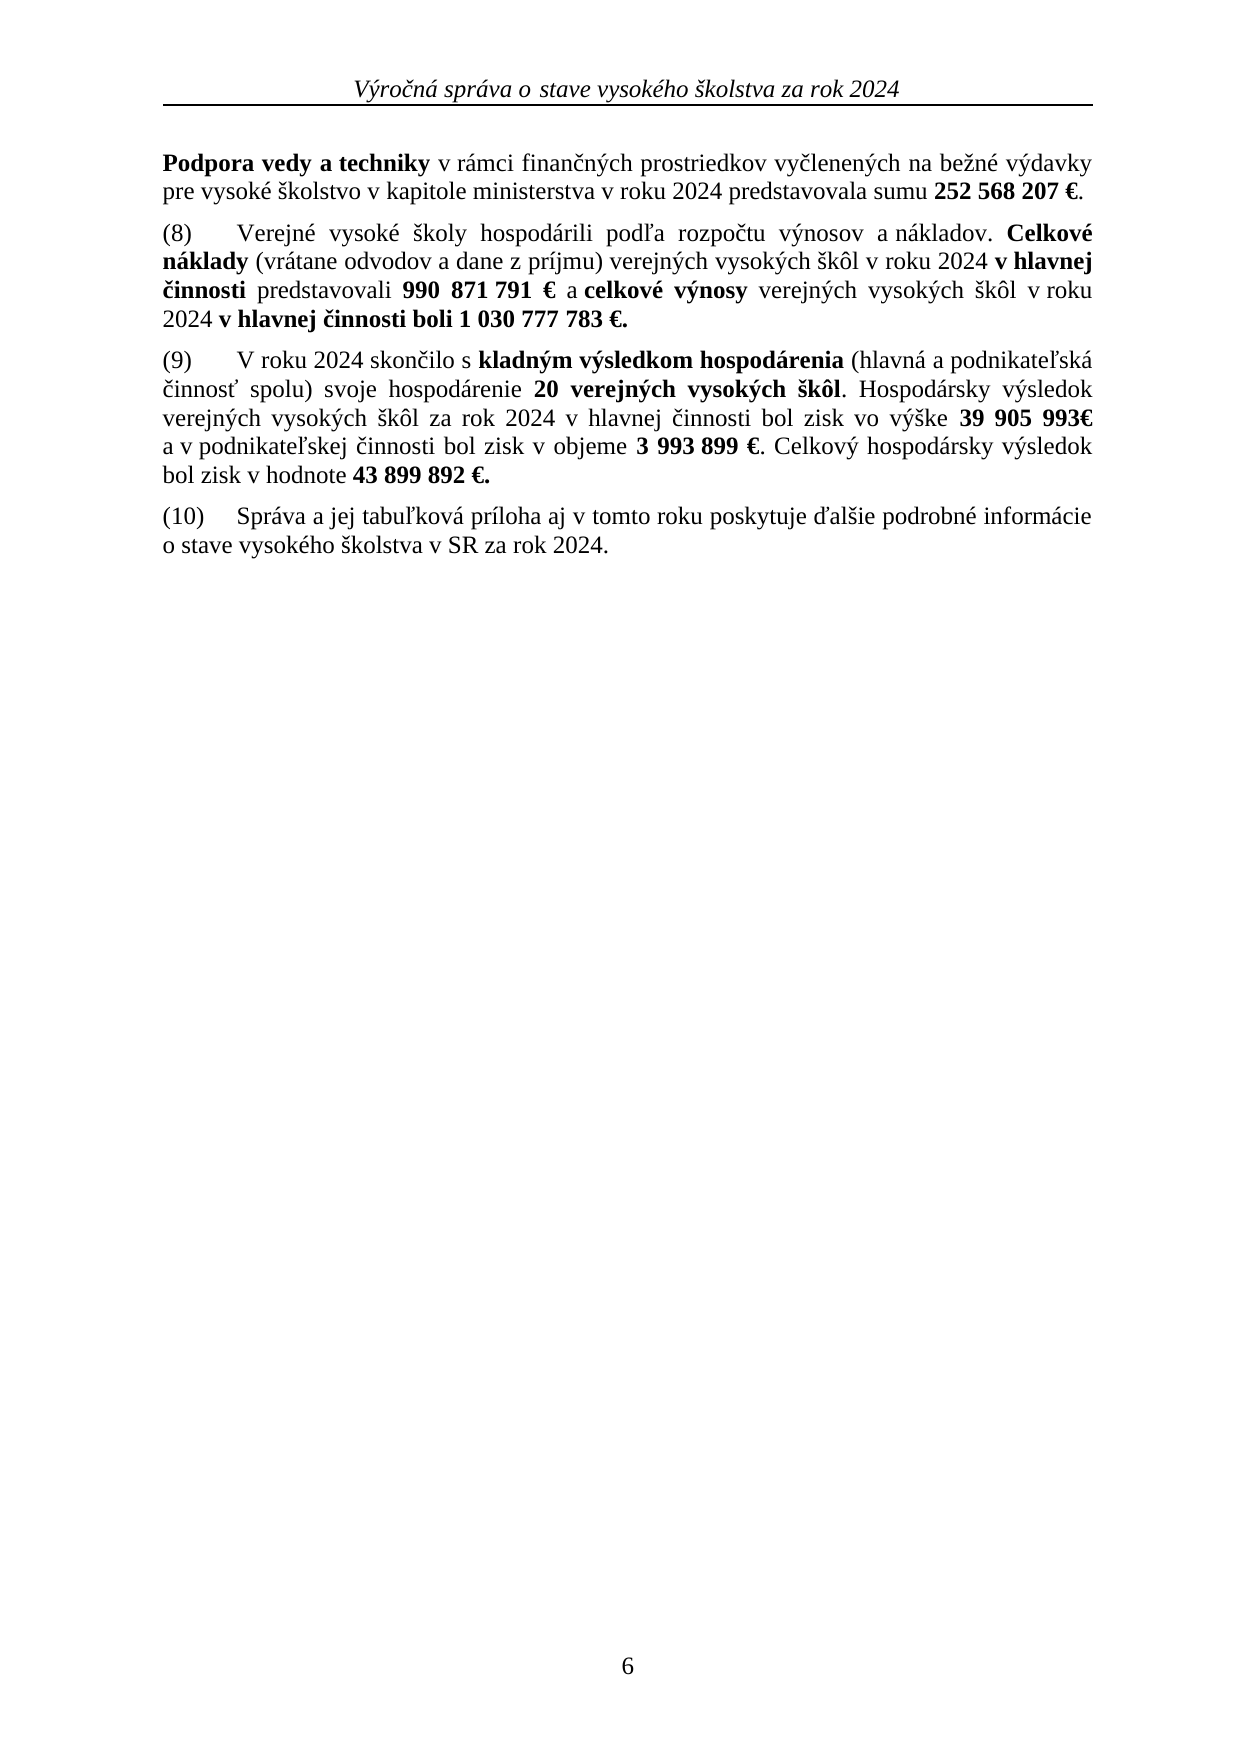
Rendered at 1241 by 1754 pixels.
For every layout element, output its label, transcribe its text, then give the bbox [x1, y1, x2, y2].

text Správa a jej tabuľková príloha aj v tomto roku poskytuje ďalšie podrobné informácie o stave vysokého školstva v SR za rok 2024. [162, 501, 1093, 559]
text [162, 148, 1093, 205]
text Verejné vysoké školy hospodárili podľa rozpočtu výnosov a nákladov. Celkové náklady (vrátane odvodov a dane z príjmu) verejných vysokých škôl v roku 2024 v hlavnej činnosti predstavovali 990 871 791 € a celkové výnosy verejných vysokých škôl v roku 2024 v hlavnej činnosti boli 1 030 777 783 €. [162, 218, 1093, 333]
text V roku 2024 skončilo s kladným výsledkom hospodárenia (hlavná a podnikateľská činnosť spolu) svoje hospodárenie 20 verejných vysokých škôl. Hospodársky výsledok verejných vysokých škôl za rok 2024 v hlavnej činnosti bol zisk vo výške 39 905 993€ a v podnikateľskej činnosti bol zisk v objeme 3 993 899 €. Celkový hospodársky výsledok bol zisk v hodnote 43 899 892 €. [162, 345, 1093, 489]
